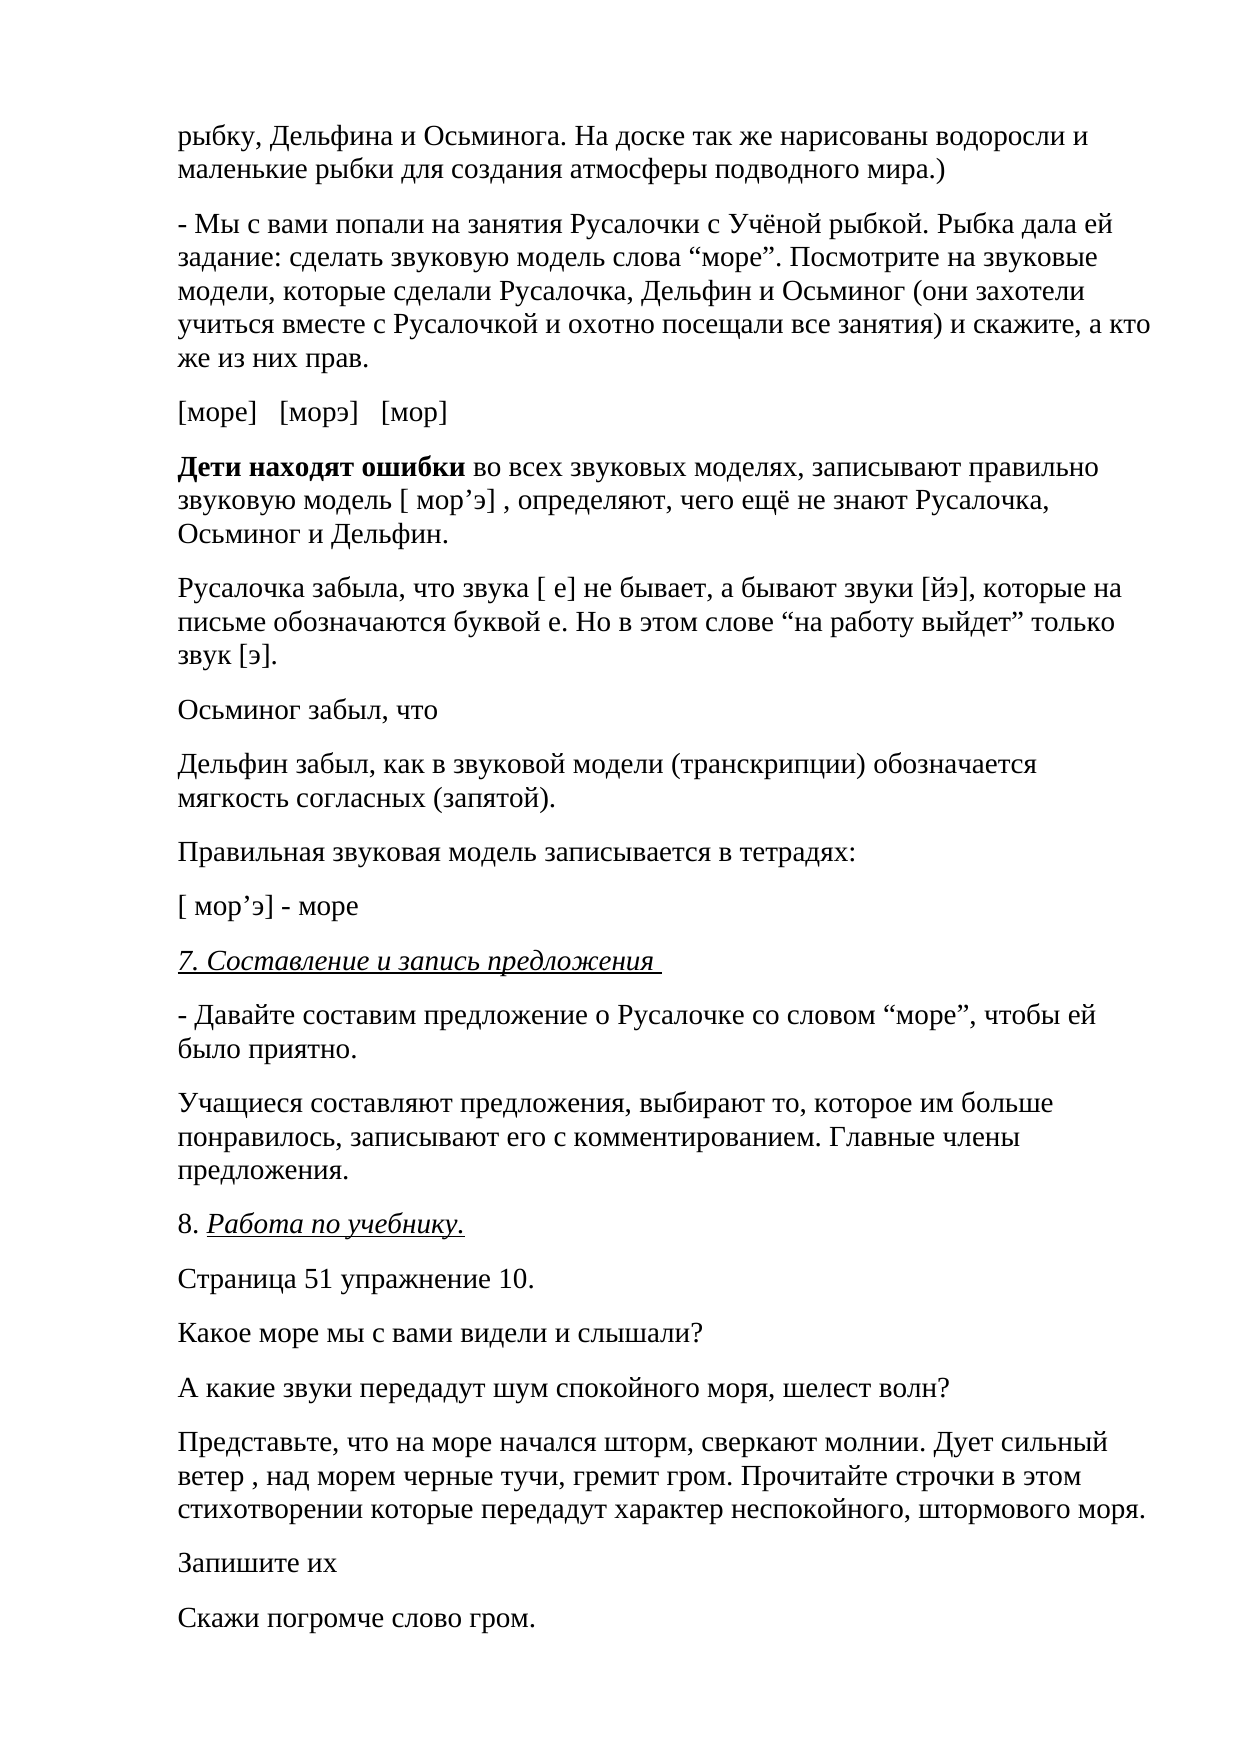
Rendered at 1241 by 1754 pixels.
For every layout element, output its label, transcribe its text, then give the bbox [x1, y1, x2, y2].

text - Давайте составим предложение о Русалочке со словом “море”, чтобы ей было приятно. [177, 997, 1152, 1064]
text Скажи погромче слово гром. [177, 1600, 1152, 1633]
text Правильная звуковая модель записывается в тетрадях: [177, 834, 1152, 868]
text 8. Работа по учебнику. [177, 1207, 1152, 1240]
text Какое море мы с вами видели и слышали? [177, 1315, 1152, 1349]
text Дети находят ошибки во всех звуковых моделях, записывают правильно звуковую модель [ мор’э] , определяют, чего ещё не знают Русалочка, Осьминог и Дельфин. [177, 449, 1152, 549]
text - Мы с вами попали на занятия Русалочки с Учёной рыбкой. Рыбка дала ей задание: сделать звуковую модель слова “море”. Посмотрите на звуковые модели, которые сделали Русалочка, Дельфин и Осьминог (они захотели учиться вместе с Русалочкой и охотно посещали все занятия) и скажите, а кто же из них прав. [177, 206, 1152, 374]
text Запишите их [177, 1546, 1152, 1579]
text Осьминог забыл, что [177, 692, 1152, 725]
text [море] [морэ] [мор] [177, 394, 1152, 428]
text Русалочка забыла, что звука [ е] не бывает, а бывают звуки [йэ], которые на письме обозначаются буквой е. Но в этом слове “на работу выйдет” только звук [э]. [177, 570, 1152, 671]
text Дельфин забыл, как в звуковой модели (транскрипции) обозначается мягкость согласных (запятой). [177, 746, 1152, 813]
text А какие звуки передадут шум спокойного моря, шелест волн? [177, 1370, 1152, 1403]
text Страница 51 упражнение 10. [177, 1261, 1152, 1294]
text [ мор’э] - море [177, 888, 1152, 922]
text Учащиеся составляют предложения, выбирают то, которое им больше понравилось, записывают его с комментированием. Главные члены предложения. [177, 1085, 1152, 1186]
text Представьте, что на море начался шторм, сверкают молнии. Дует сильный ветер , над морем черные тучи, гремит гром. Прочитайте строчки в этом стихотворении которые передадут характер неспокойного, штормового моря. [177, 1424, 1152, 1525]
text 7. Составление и запись предложения [177, 943, 1152, 976]
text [177, 118, 1152, 185]
